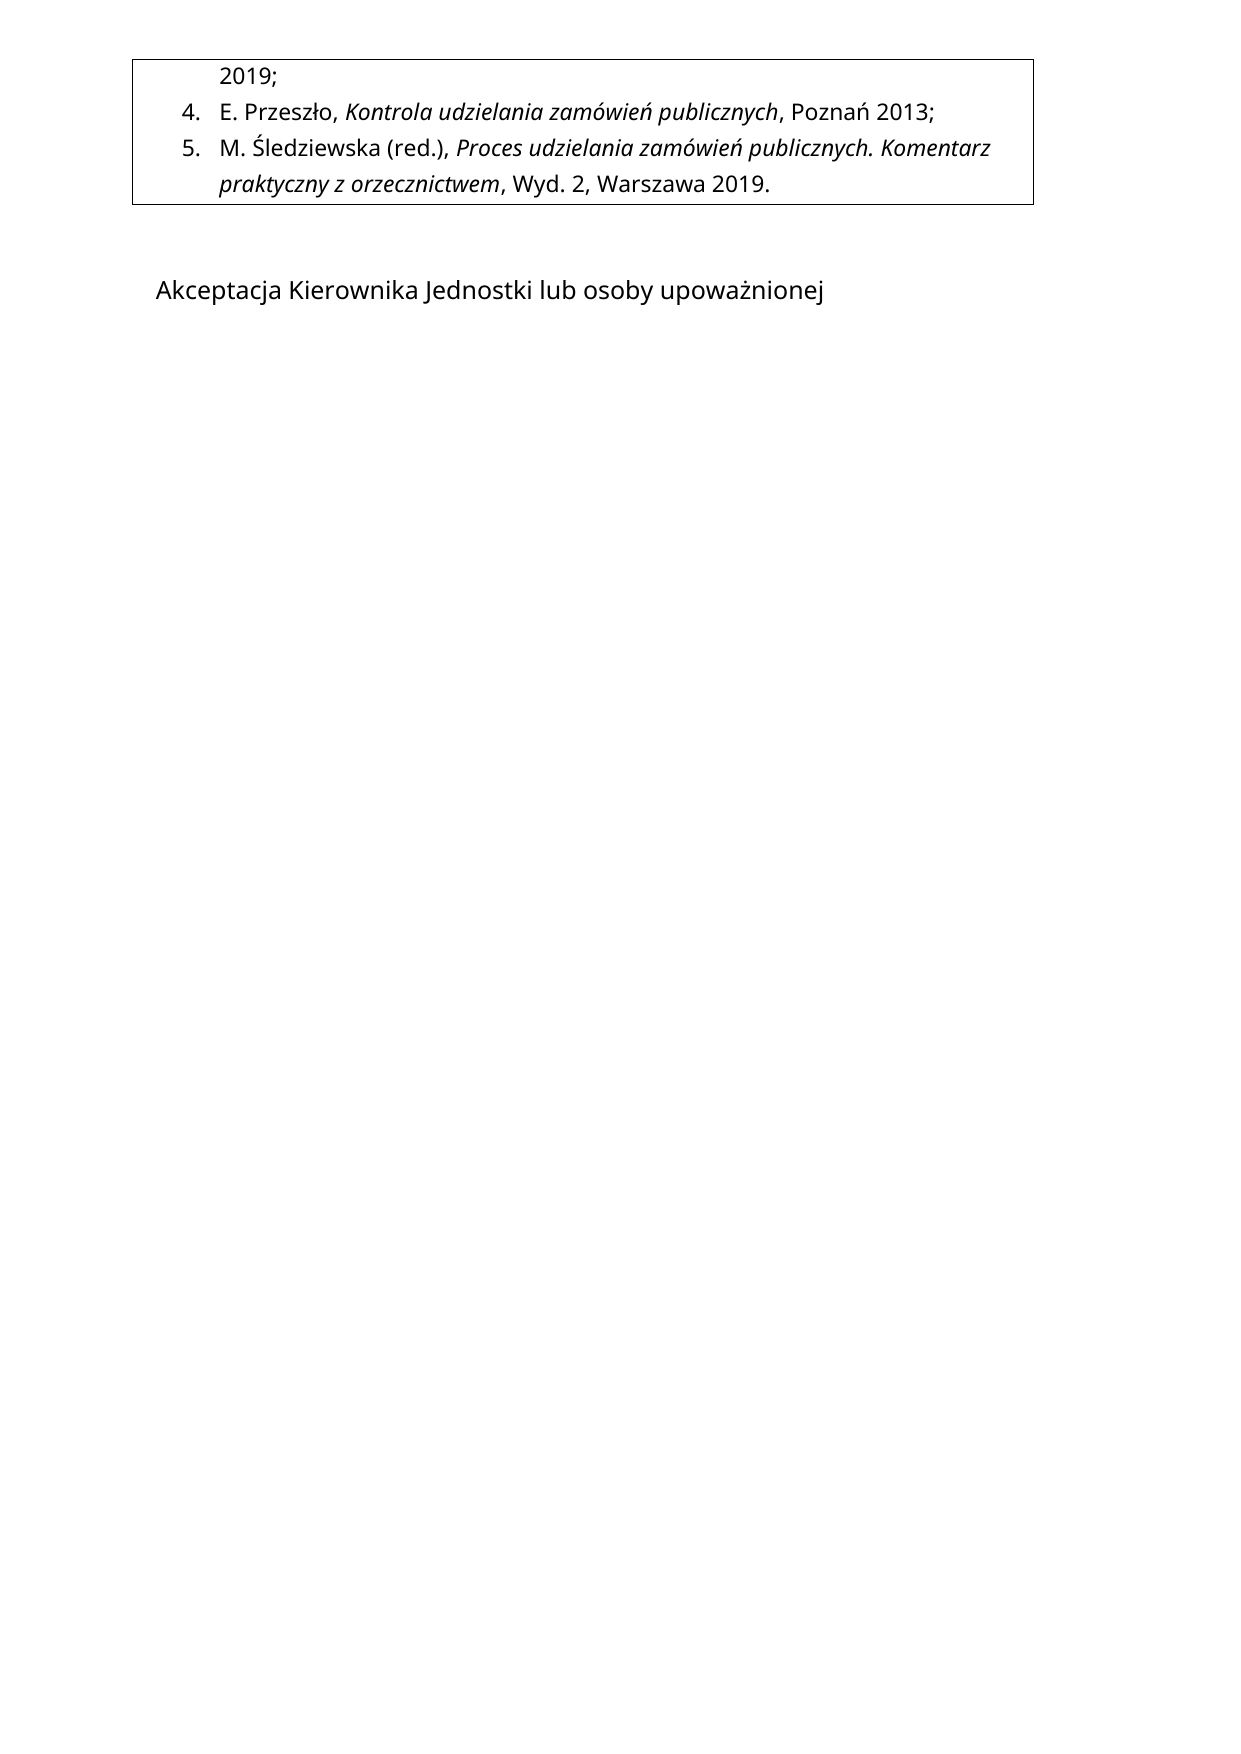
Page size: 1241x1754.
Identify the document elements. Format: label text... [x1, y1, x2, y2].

text Akceptacja Kierownika Jednostki lub osoby upoważnionej [156, 273, 1122, 307]
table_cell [133, 60, 1033, 203]
